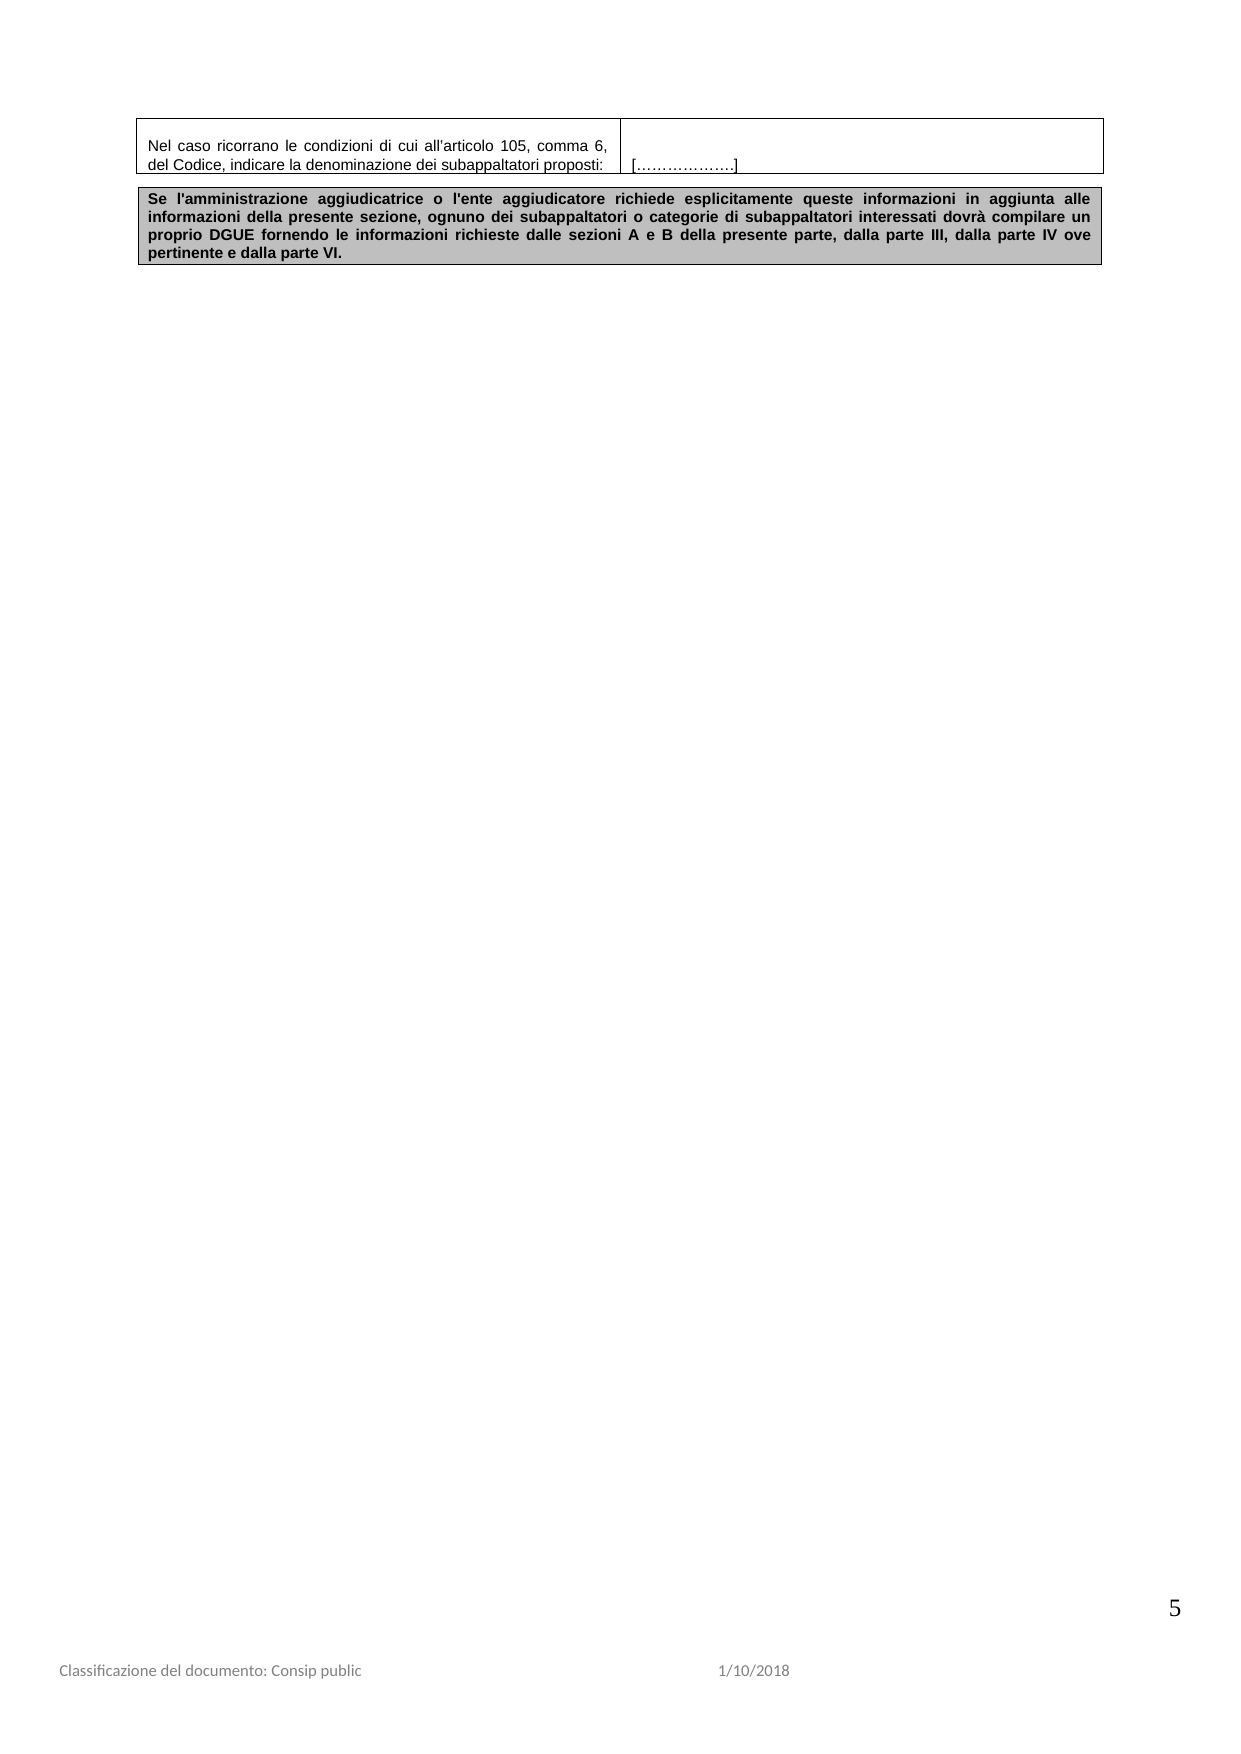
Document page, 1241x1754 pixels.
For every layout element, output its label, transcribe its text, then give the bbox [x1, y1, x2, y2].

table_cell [137, 119, 620, 173]
title Se l'amministrazione aggiudicatrice o l'ente aggiudicatore richiede esplicitamente queste informazioni in aggiunta alle informazioni della presente sezione, ognuno dei subappaltatori o categorie di subappaltatori interessati dovrà compilare un proprio DGUE fornendo le informazioni richieste dalle sezioni A e B della presente parte, dalla parte III, dalla parte IV ove pertinente e dalla parte VI. [139, 188, 1101, 264]
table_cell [621, 119, 1103, 173]
